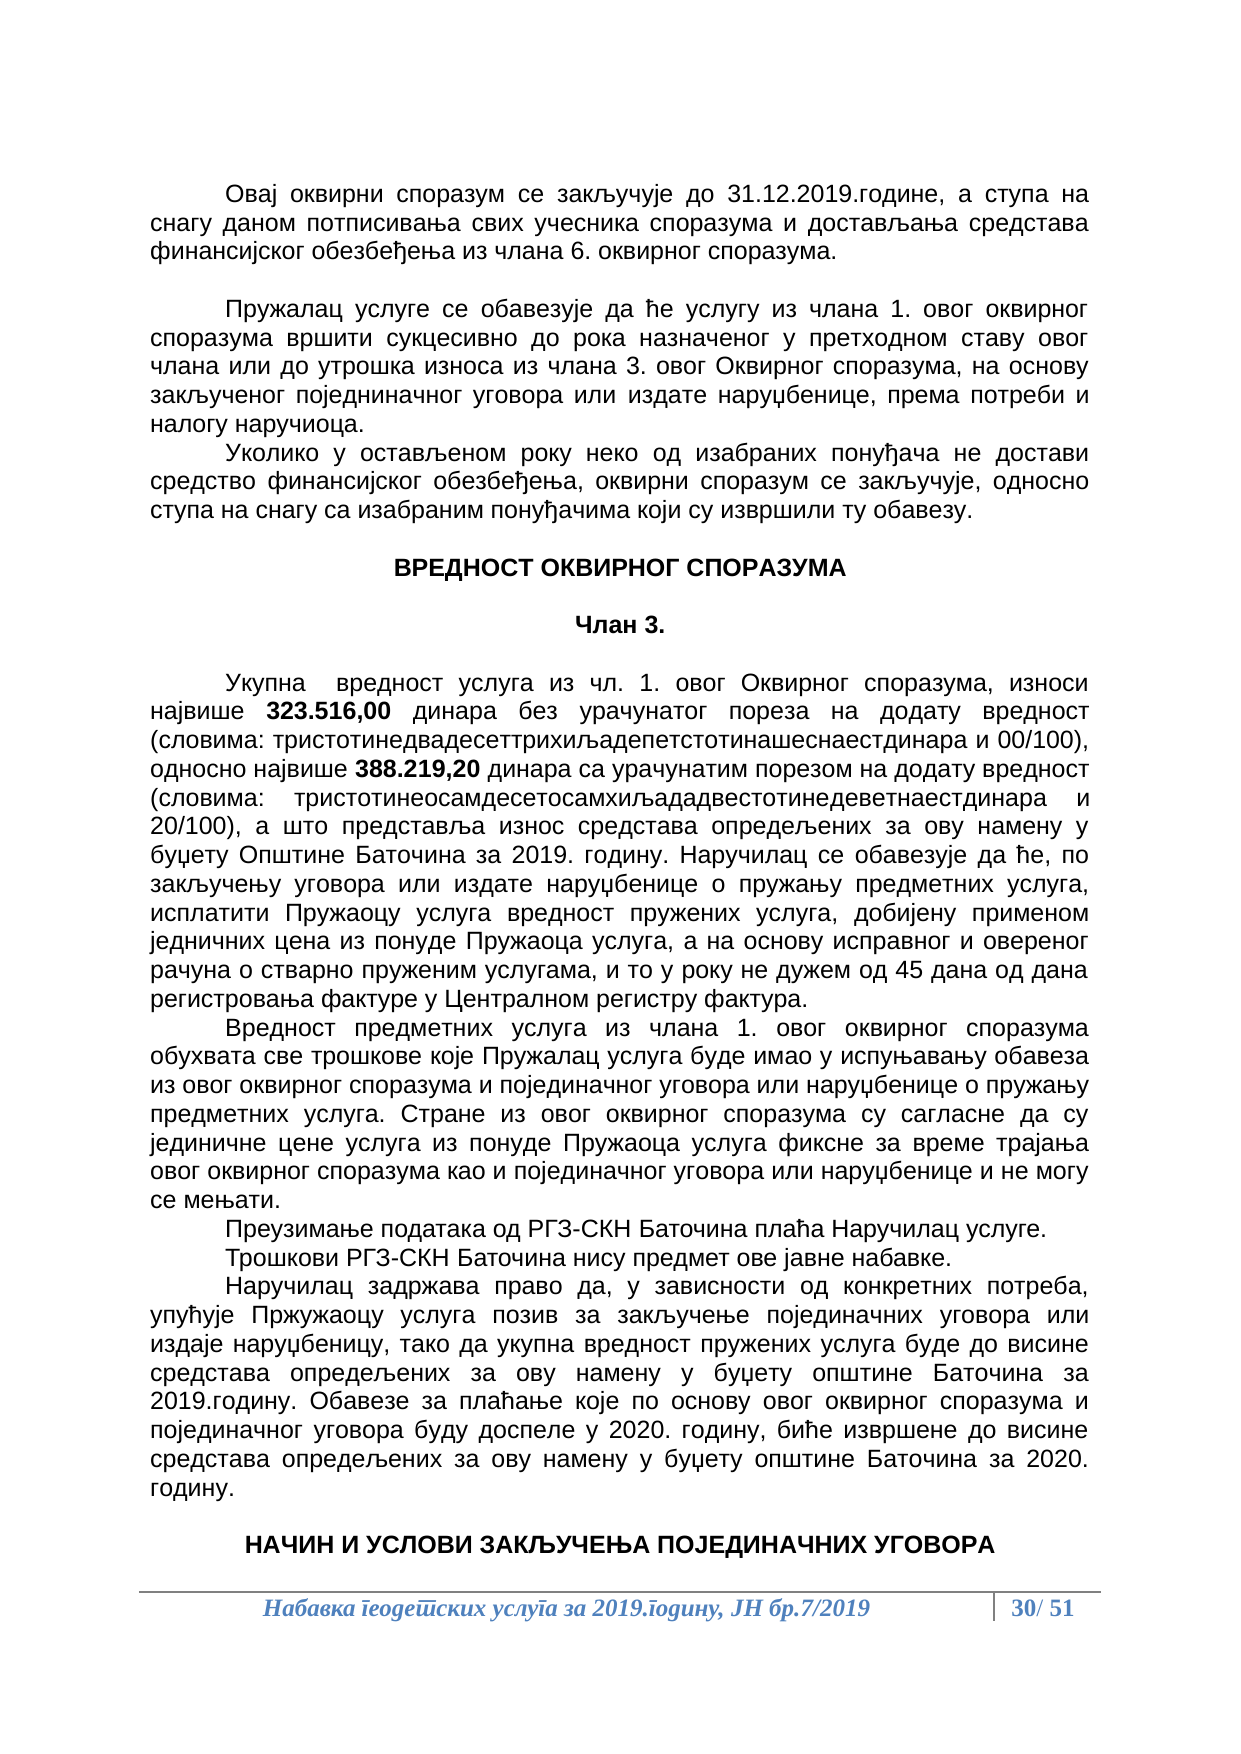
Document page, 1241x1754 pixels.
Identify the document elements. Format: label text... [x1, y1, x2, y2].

text Вредност предметних услуга из члана 1. овог оквирног споразума обухвата све трошкове које Пружалац услуга буде имао у испуњавању обавеза из овог оквирног споразума и појединачног уговора или наруџбенице о пружању предметних услуга. Стране из овог оквирног споразума су сагласне да су јединичне цене услуга из понуде Пружаоца услуга фиксне за време трајања овог оквирног споразума као и појединачног уговора или наруџбенице и не могу се мењати. [150, 1012, 1090, 1214]
text Преузимање података од РГЗ-СКН Баточина плаћа Наручилац услуге. [150, 1214, 1090, 1242]
text НАЧИН И УСЛОВИ ЗАКЉУЧЕЊА ПОЈЕДИНАЧНИХ УГОВОРА [150, 1530, 1090, 1559]
text Пружалац услуге се обавезује да ће услугу из члана 1. овог оквирног споразума вршити сукцесивно до рока назначеног у претходном ставу овог члана или до утрошка износа из члана 3. овог Оквирног споразума, на основу закљученог поједниначног уговора или издате наруџбенице, према потреби и налогу наручиоца. [150, 294, 1090, 437]
text Укупна вредност услуга из чл. 1. овог Оквирног споразума, износи највише 323.516,00 динара без урачунатог пореза на додату вредност (словима: тристотинедвадесеттрихиљадепетстотинашеснаестдинара и 00/100), односно највише 388.219,20 динара са урачунатим порезом на додату вредност (словима: тристотинеосамдесетосамхиљададвестотинедеветнаестдинара и 20/100), а што представља износ средстава опредељених за ову намену у буџету Општине Баточина за 2019. годину. Наручилац се обавезује да ће, по закључењу уговора или издате наруџбенице о пружању предметних услуга, исплатити Пружаоцу услуга вредност пружених услуга, добијену применом једничних цена из понуде Пружаоца услуга, а на основу исправног и овереног рачуна о стварно пруженим услугама, и то у року не дужeм од 45 дана од дана регистровања фактуре у Централном регистру фактура. [150, 667, 1090, 1012]
text Овај оквирни споразум се закључује до 31.12.2019.године, а ступа на снагу даном потписивања свих учесника споразума и достављања средстава финансијског обезбеђења из члана 6. оквирног споразума. [150, 179, 1090, 265]
text Трошкови РГЗ-СКН Баточина нису предмет ове јавне набавке. [150, 1242, 1090, 1271]
text ВРЕДНОСТ ОКВИРНОГ СПОРАЗУМА [150, 552, 1090, 581]
text Члан 3. [150, 610, 1090, 639]
text Уколико у остављеном року неко од изабраних понуђача не достави средство финансијског обезбеђења, оквирни споразум се закључује, односно ступа на снагу са изабраним понуђачима који су извршили ту обавезу. [150, 437, 1090, 524]
text Наручилац задржава право да, у зависности од конкретних потреба, упућује Пржужаоцу услуга позив за закључење појединачних уговора или издаје наруџбеницу, тако да укупна вредност пружених услуга буде до висине средстава опредељених за ову намену у буџету општине Баточина за 2019.годину. Обавезе за плаћање које по основу овог оквирног споразума и појединачног уговора буду доспеле у 2020. годину, биће извршене до висине средстава опредељених за ову намену у буџету општине Баточина за 2020. годину. [150, 1271, 1090, 1501]
